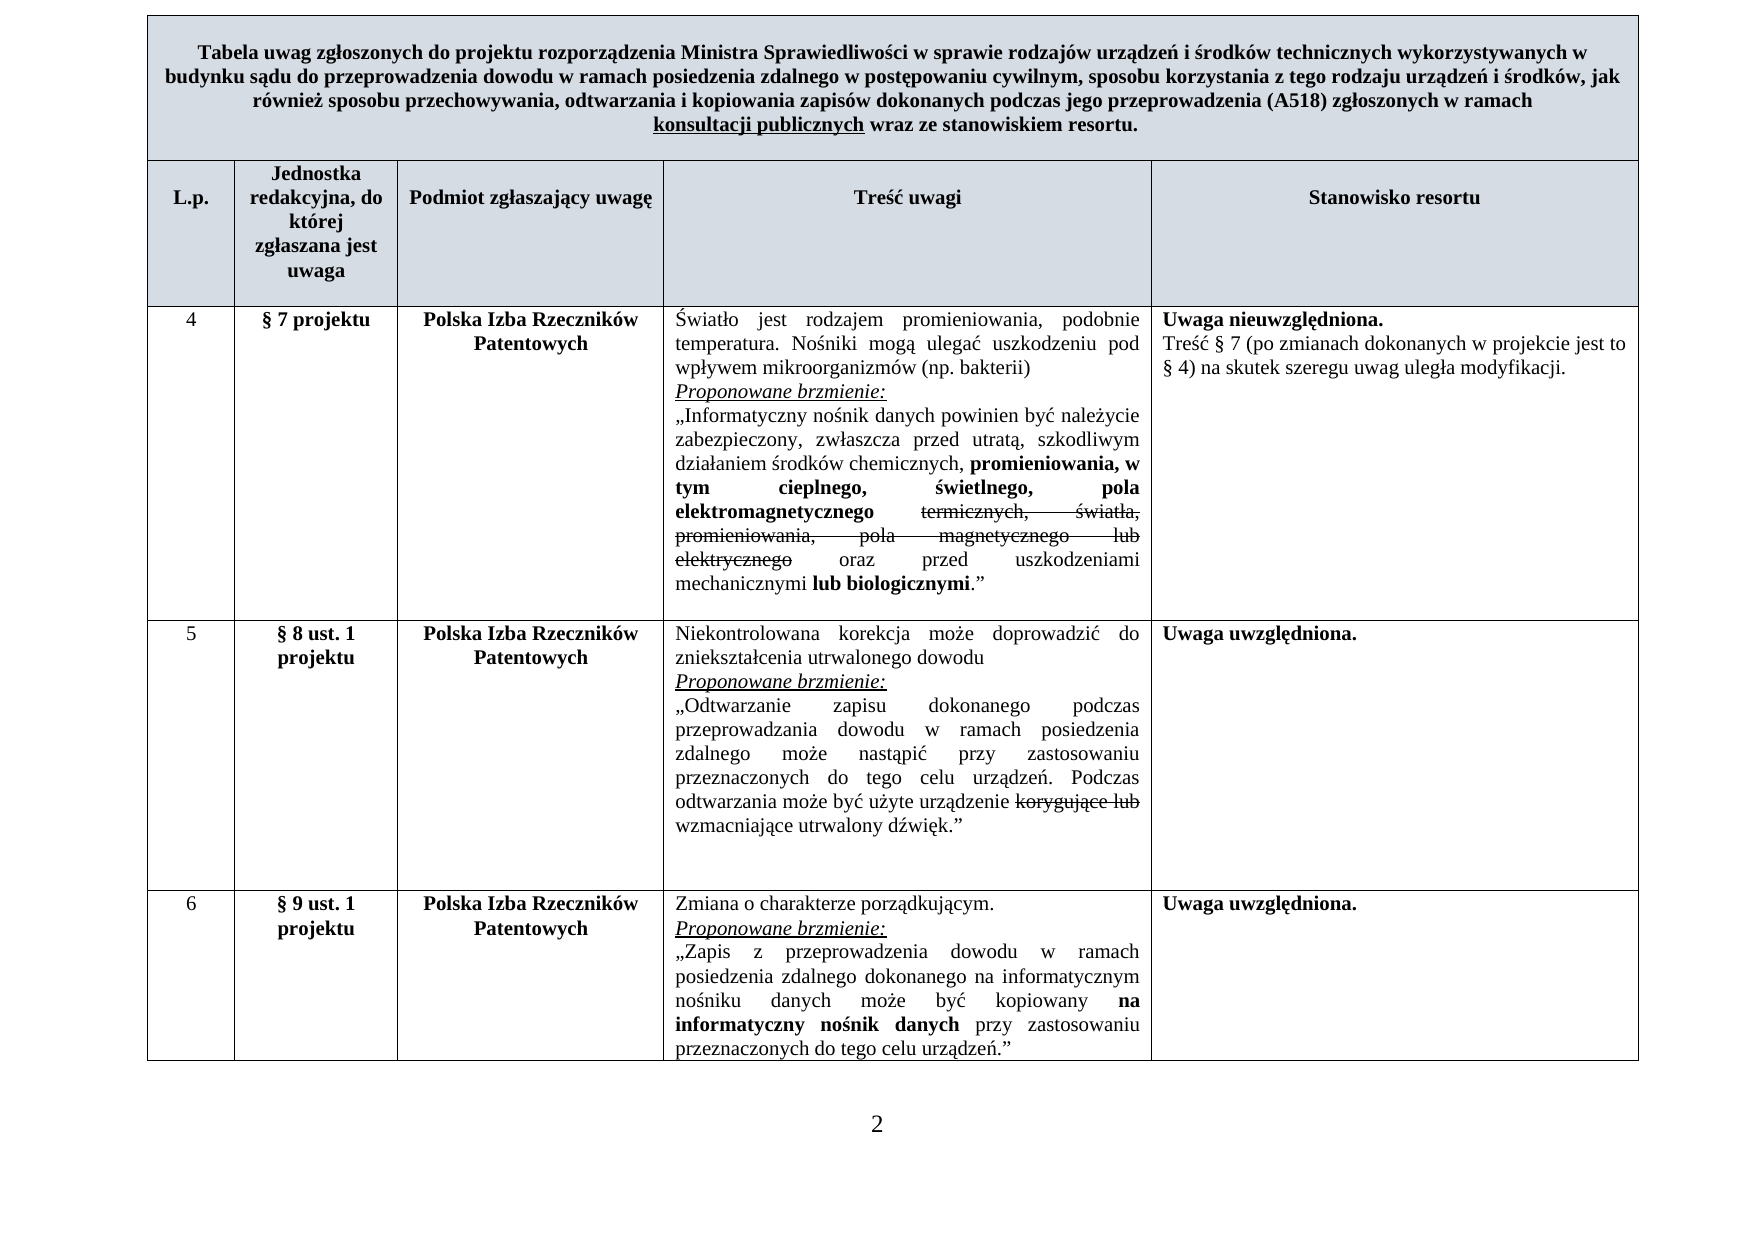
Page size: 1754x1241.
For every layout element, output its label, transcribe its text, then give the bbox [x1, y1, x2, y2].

table_header Tabela uwag zgłoszonych do projektu rozporządzenia Ministra Sprawiedliwości w sprawie rodzajów urządzeń i środków technicznych wykorzystywanych w budynku sądu do przeprowadzenia dowodu w ramach posiedzenia zdalnego w postępowaniu cywilnym, sposobu korzystania z tego rodzaju urządzeń i środków, jak również sposobu przechowywania, odtwarzania i kopiowania zapisów dokonanych podczas jego przeprowadzenia (A518) zgłoszonych w ramach konsultacji publicznych wraz ze stanowiskiem resortu. [148, 16, 1638, 160]
table_cell Podmiot zgłaszający uwagę [398, 161, 663, 306]
table_cell Polska Izba Rzeczników Patentowych [398, 891, 663, 1060]
table_cell 6 [148, 891, 234, 1060]
table_cell Zmiana o charakterze porządkującym. Proponowane brzmienie: „Zapis z przeprowadzenia dowodu w ramach posiedzenia zdalnego dokonanego na informatycznym nośniku danych może być kopiowany na informatyczny nośnik danych przy zastosowaniu przeznaczonych do tego celu urządzeń.” [664, 891, 1151, 1060]
table_cell Jednostka redakcyjna, do której zgłaszana jest uwaga [235, 161, 397, 306]
table_cell § 8 ust. 1 projektu [235, 621, 397, 890]
table_cell Uwaga uwzględniona. [1152, 621, 1638, 890]
table_cell Treść uwagi [664, 161, 1151, 306]
table_cell § 7 projektu [235, 307, 397, 619]
table_cell Polska Izba Rzeczników Patentowych [398, 307, 663, 619]
table_cell Uwaga uwzględniona. [1152, 891, 1638, 1060]
table_cell Światło jest rodzajem promieniowania, podobnie temperatura. Nośniki mogą ulegać uszkodzeniu pod wpływem mikroorganizmów (np. bakterii) Proponowane brzmienie: „Informatyczny nośnik danych powinien być należycie zabezpieczony, zwłaszcza przed utratą, szkodliwym działaniem środków chemicznych, promieniowania, w tym cieplnego, świetlnego, pola elektromagnetycznego termicznych, światła, promieniowania, pola magnetycznego lub elektrycznego oraz przed uszkodzeniami mechanicznymi lub biologicznymi.” [664, 307, 1151, 619]
table_cell L.p. [148, 161, 234, 306]
table_cell Uwaga nieuwzględniona. Treść § 7 (po zmianach dokonanych w projekcie jest to § 4) na skutek szeregu uwag uległa modyfikacji. [1152, 307, 1638, 619]
table_cell Polska Izba Rzeczników Patentowych [398, 621, 663, 890]
table_cell Stanowisko resortu [1152, 161, 1638, 306]
table_cell Niekontrolowana korekcja może doprowadzić do zniekształcenia utrwalonego dowodu Proponowane brzmienie: „Odtwarzanie zapisu dokonanego podczas przeprowadzania dowodu w ramach posiedzenia zdalnego może nastąpić przy zastosowaniu przeznaczonych do tego celu urządzeń. Podczas odtwarzania może być użyte urządzenie korygujące lub wzmacniające utrwalony dźwięk.” [664, 621, 1151, 890]
table_cell 4 [148, 307, 234, 619]
table_cell 5 [148, 621, 234, 890]
table_cell § 9 ust. 1 projektu [235, 891, 397, 1060]
